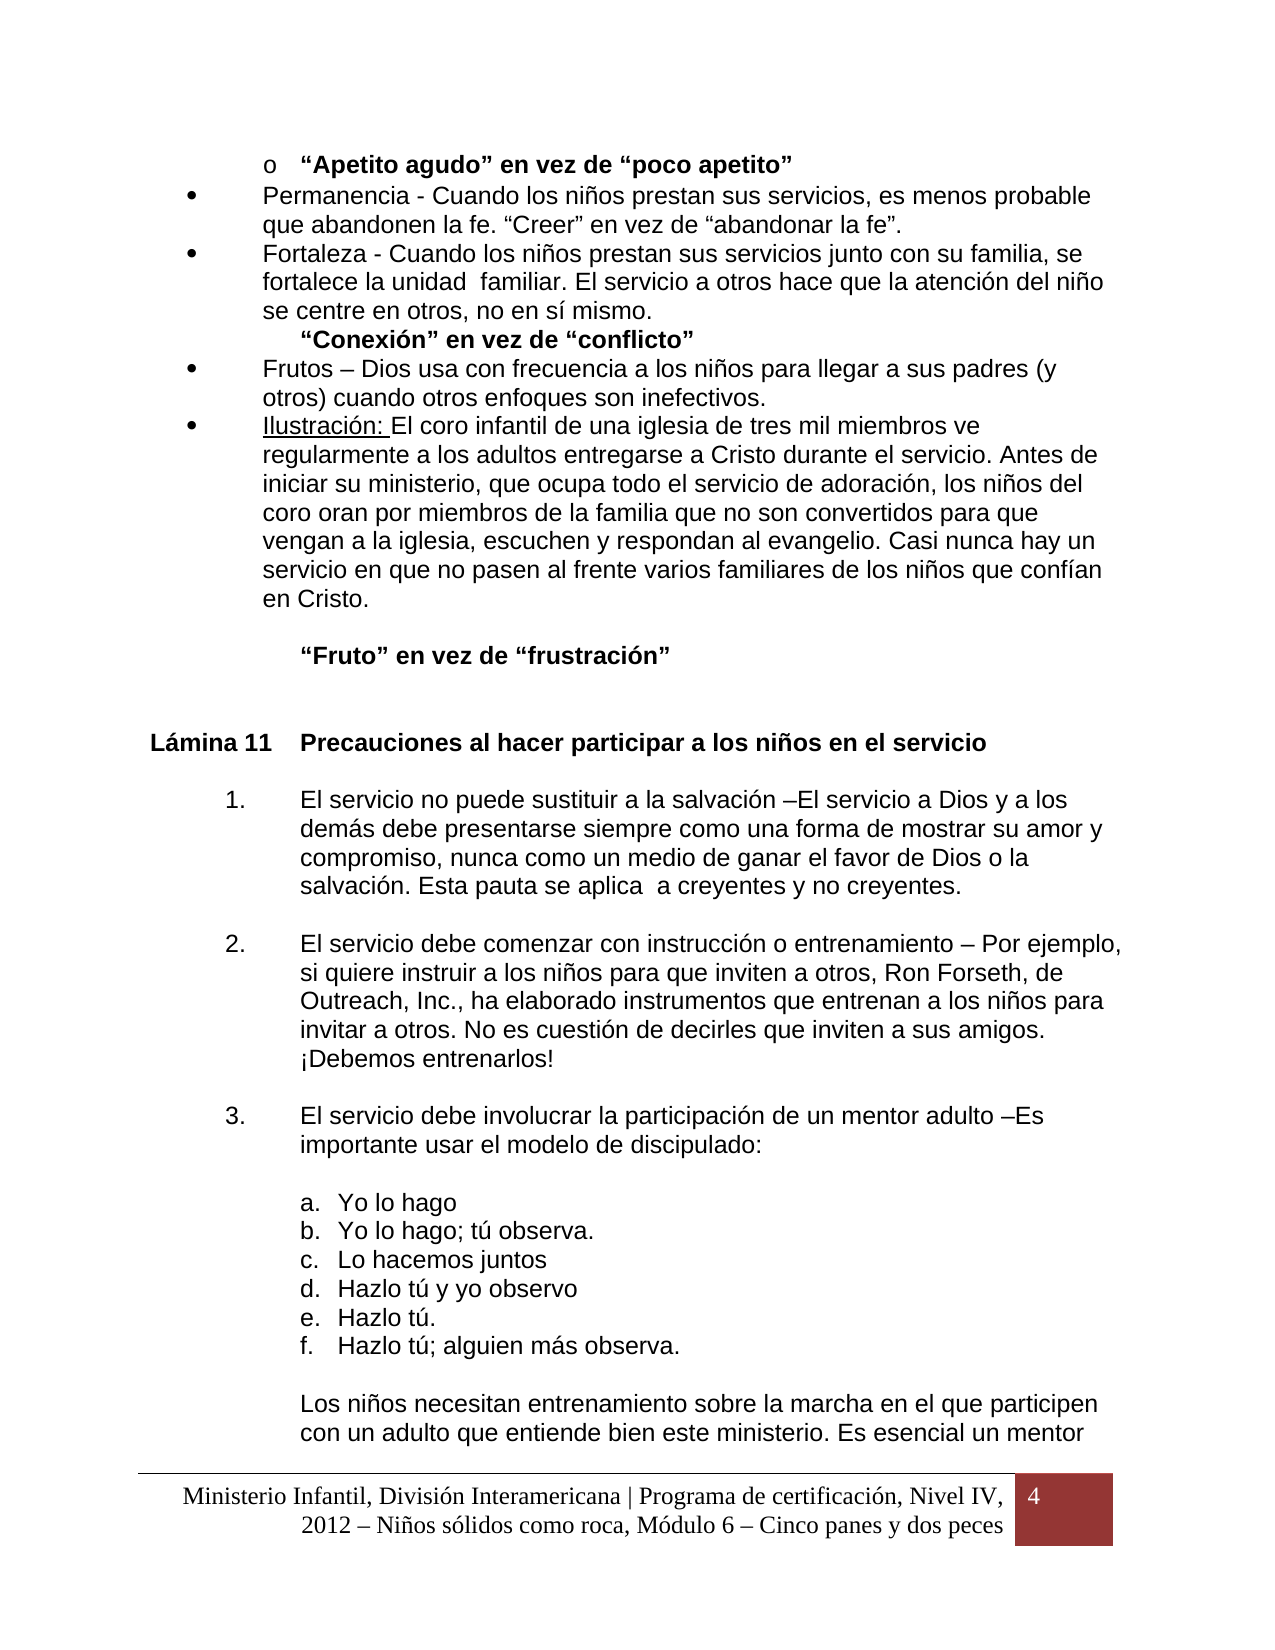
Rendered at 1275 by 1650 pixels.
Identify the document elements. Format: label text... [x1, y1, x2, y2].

list Yo lo hago [300, 1188, 1125, 1216]
text Lámina 11 Precauciones al hacer participar a los niños en el servicio [150, 728, 1125, 756]
list Permanencia - Cuando los niños prestan sus servicios, es menos probable que abandonen la fe. “Creer” en vez de “abandonar la fe”. [187, 181, 1125, 238]
list El servicio no puede sustituir a la salvación –El servicio a Dios y a los demás debe presentarse siempre como una forma de mostrar su amor y compromiso, nunca como un medio de ganar el favor de Dios o la salvación. Esta pauta se aplica a creyentes y no creyentes. [225, 785, 1125, 900]
text “Fruto” en vez de “frustración” [300, 641, 1125, 670]
list El servicio debe involucrar la participación de un mentor adulto –Es importante usar el modelo de discipulado: [225, 1101, 1125, 1159]
list “Apetito agudo” en vez de “poco apetito” [262, 150, 1125, 181]
list Hazlo tú. [300, 1303, 1125, 1331]
list Hazlo tú y yo observo [300, 1274, 1125, 1303]
list Ilustración: El coro infantil de una iglesia de tres mil miembros ve regularmente a los adultos entregarse a Cristo durante el servicio. Antes de iniciar su ministerio, que ocupa todo el servicio de adoración, los niños del coro oran por miembros de la familia que no son convertidos para que vengan a la iglesia, escuchen y respondan al evangelio. Casi nunca hay un servicio en que no pasen al frente varios familiares de los niños que confían en Cristo. [187, 411, 1125, 613]
list Yo lo hago; tú observa. [300, 1216, 1125, 1245]
list Lo hacemos juntos [300, 1245, 1125, 1274]
list Hazlo tú; alguien más observa. [300, 1331, 1125, 1360]
list Fortaleza - Cuando los niños prestan sus servicios junto con su familia, se fortalece la unidad familiar. El servicio a otros hace que la atención del niño se centre en otros, no en sí mismo. [187, 238, 1125, 325]
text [300, 1389, 1125, 1446]
text “Conexión” en vez de “conflicto” [300, 325, 1125, 354]
list Frutos – Dios usa con frecuencia a los niños para llegar a sus padres (y otros) cuando otros enfoques son inefectivos. [187, 354, 1125, 411]
list El servicio debe comenzar con instrucción o entrenamiento – Por ejemplo, si quiere instruir a los niños para que inviten a otros, Ron Forseth, de Outreach, Inc., ha elaborado instrumentos que entrenan a los niños para invitar a otros. No es cuestión de decirles que inviten a sus amigos. ¡Debemos entrenarlos! [225, 929, 1125, 1073]
